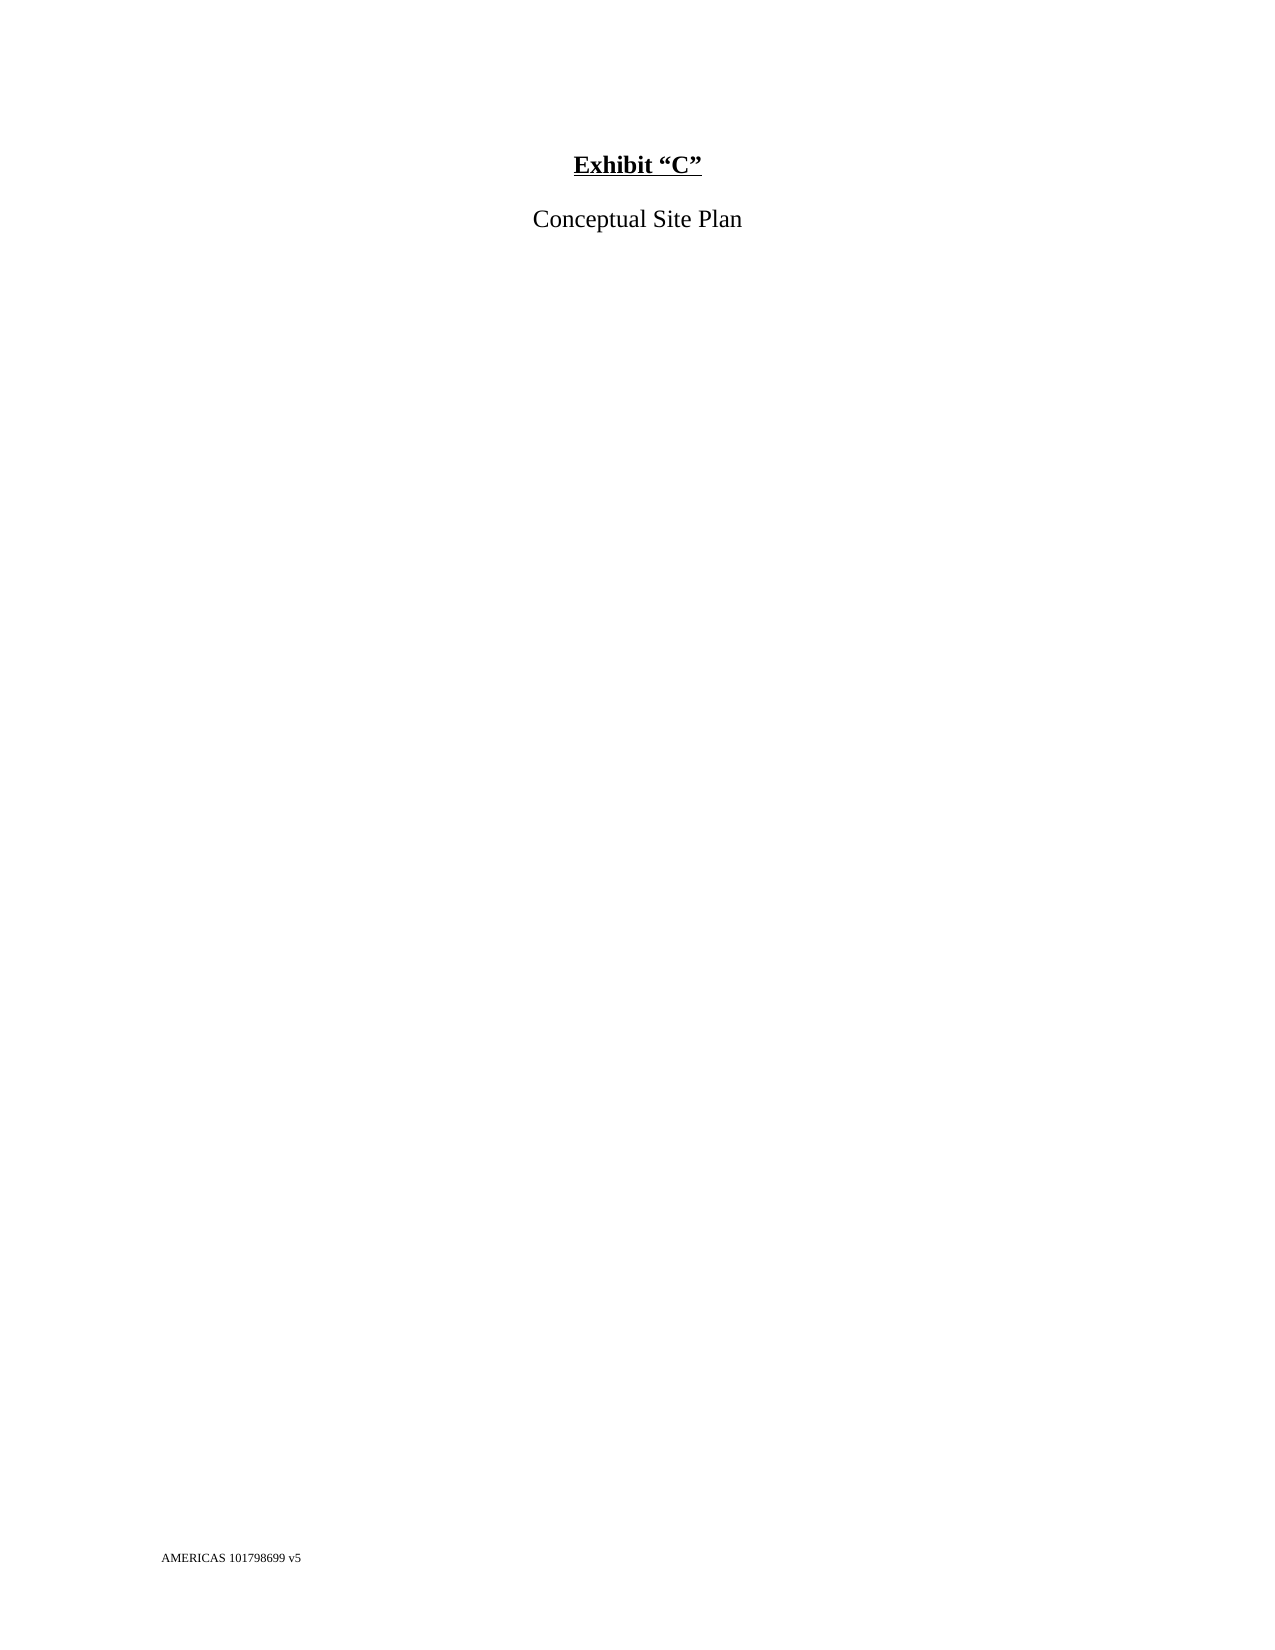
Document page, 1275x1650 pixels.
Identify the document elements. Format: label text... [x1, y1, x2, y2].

subtitle Conceptual Site Plan [150, 204, 1125, 232]
title Exhibit “C” [150, 150, 1125, 179]
